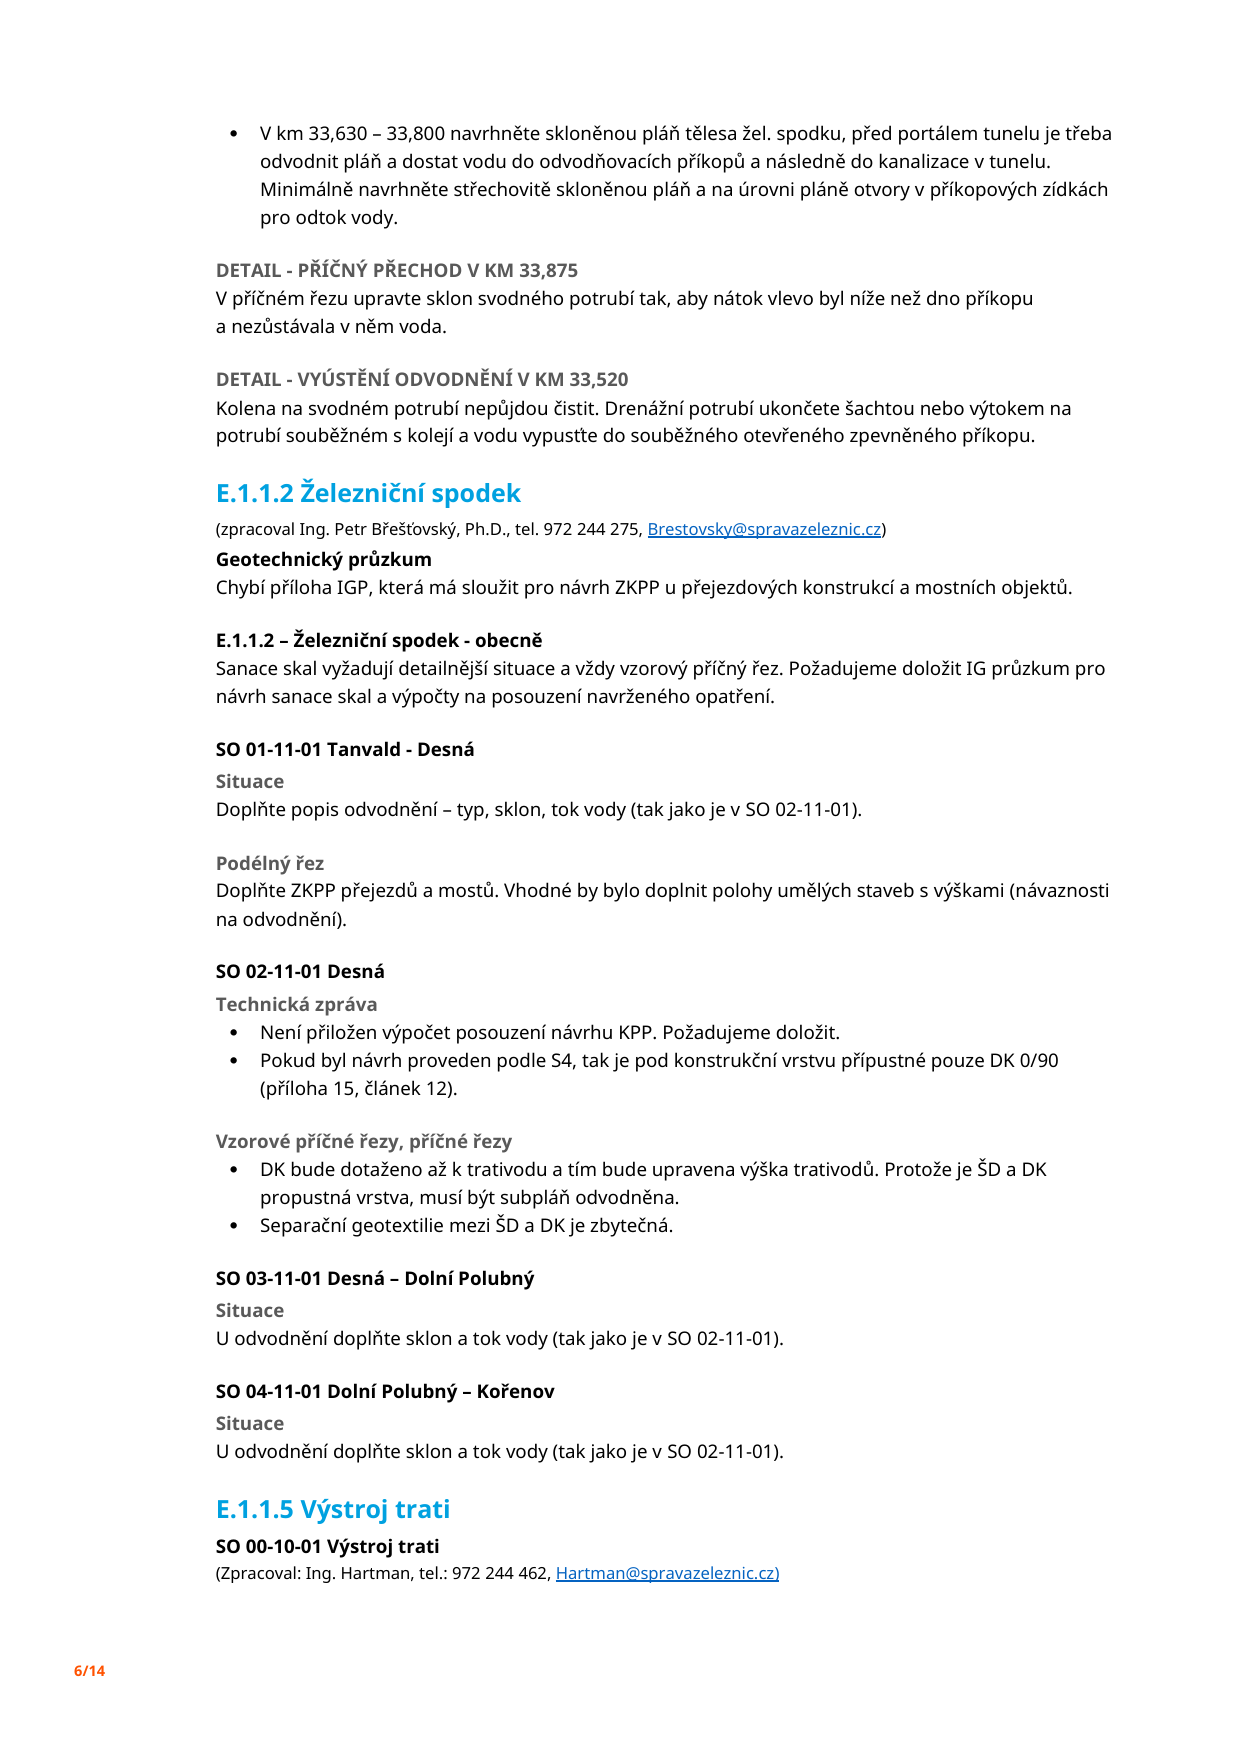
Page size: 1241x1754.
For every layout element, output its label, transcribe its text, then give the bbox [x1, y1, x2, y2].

subtitle (zpracoval Ing. Petr Břešťovský, Ph.D., tel. 972 244 275, Brestovsky@spravazeleznic.cz) [216, 517, 1122, 540]
text Doplňte ZKPP přejezdů a mostů. Vhodné by bylo doplnit polohy umělých staveb s výškami (návaznosti na odvodnění). [216, 878, 1122, 931]
text U odvodnění doplňte sklon a tok vody (tak jako je v SO 02-11-01). [216, 1325, 1122, 1351]
subtitle DETAIL - PŘÍČNÝ PŘECHOD V KM 33,875 [216, 258, 1122, 283]
list V km 33,630 – 33,800 navrhněte skloněnou pláň tělesa žel. spodku, před portálem tunelu je třeba odvodnit pláň a dostat vodu do odvodňovacích příkopů a následně do kanalizace v tunelu. Minimálně navrhněte střechovitě skloněnou pláň a na úrovni pláně otvory v příkopových zídkách pro odtok vody. [230, 121, 1122, 230]
subtitle E.1.1.2 Železniční spodek [216, 476, 1122, 510]
subtitle E.1.1.2 – Železniční spodek - obecně [216, 627, 1122, 653]
text Kolena na svodném potrubí nepůjdou čistit. Drenážní potrubí ukončete šachtou nebo výtokem na potrubí souběžném s kolejí a vodu vypusťte do souběžného otevřeného zpevněného příkopu. [216, 395, 1122, 448]
subtitle Situace [216, 769, 1122, 794]
subtitle Geotechnický průzkum [216, 546, 1122, 572]
list Pokud byl návrh proveden podle S4, tak je pod konstrukční vrstvu přípustné pouze DK 0/90 (příloha 15, článek 12). [230, 1047, 1122, 1101]
text Chybí příloha IGP, která má sloužit pro návrh ZKPP u přejezdových konstrukcí a mostních objektů. [216, 574, 1122, 600]
subtitle SO 02-11-01 Desná [216, 959, 1122, 984]
text Doplňte popis odvodnění – typ, sklon, tok vody (tak jako je v SO 02-11-01). [216, 797, 1122, 822]
text (Zpracoval: Ing. Hartman, tel.: 972 244 462, Hartman@spravazeleznic.cz) [216, 1561, 1122, 1584]
list Separační geotextilie mezi ŠD a DK je zbytečná. [230, 1212, 1122, 1238]
text V příčném řezu upravte sklon svodného potrubí tak, aby nátok vlevo byl níže než dno příkopu a nezůstávala v něm voda. [216, 286, 1122, 339]
subtitle DETAIL - VYÚSTĚNÍ ODVODNĚNÍ V KM 33,520 [216, 367, 1122, 392]
subtitle SO 00-10-01 Výstroj trati [216, 1533, 1122, 1559]
text U odvodnění doplňte sklon a tok vody (tak jako je v SO 02-11-01). [216, 1439, 1122, 1464]
subtitle SO 01-11-01 Tanvald - Desná [216, 737, 1122, 762]
subtitle Vzorové příčné řezy, příčné řezy [216, 1128, 1122, 1154]
list Není přiložen výpočet posouzení návrhu KPP. Požadujeme doložit. [230, 1019, 1122, 1044]
subtitle SO 04-11-01 Dolní Polubný – Kořenov [216, 1378, 1122, 1404]
subtitle Situace [216, 1297, 1122, 1323]
text Sanace skal vyžadují detailnější situace a vždy vzorový příčný řez. Požadujeme doložit IG průzkum pro návrh sanace skal a výpočty na posouzení navrženého opatření. [216, 656, 1122, 709]
subtitle SO 03-11-01 Desná – Dolní Polubný [216, 1265, 1122, 1291]
list DK bude dotaženo až k trativodu a tím bude upravena výška trativodů. Protože je ŠD a DK propustná vrstva, musí být subpláň odvodněna. [230, 1156, 1122, 1210]
subtitle E.1.1.5 Výstroj trati [216, 1492, 1122, 1526]
subtitle Podélný řez [216, 850, 1122, 875]
subtitle Technická zpráva [216, 991, 1122, 1017]
subtitle Situace [216, 1411, 1122, 1436]
